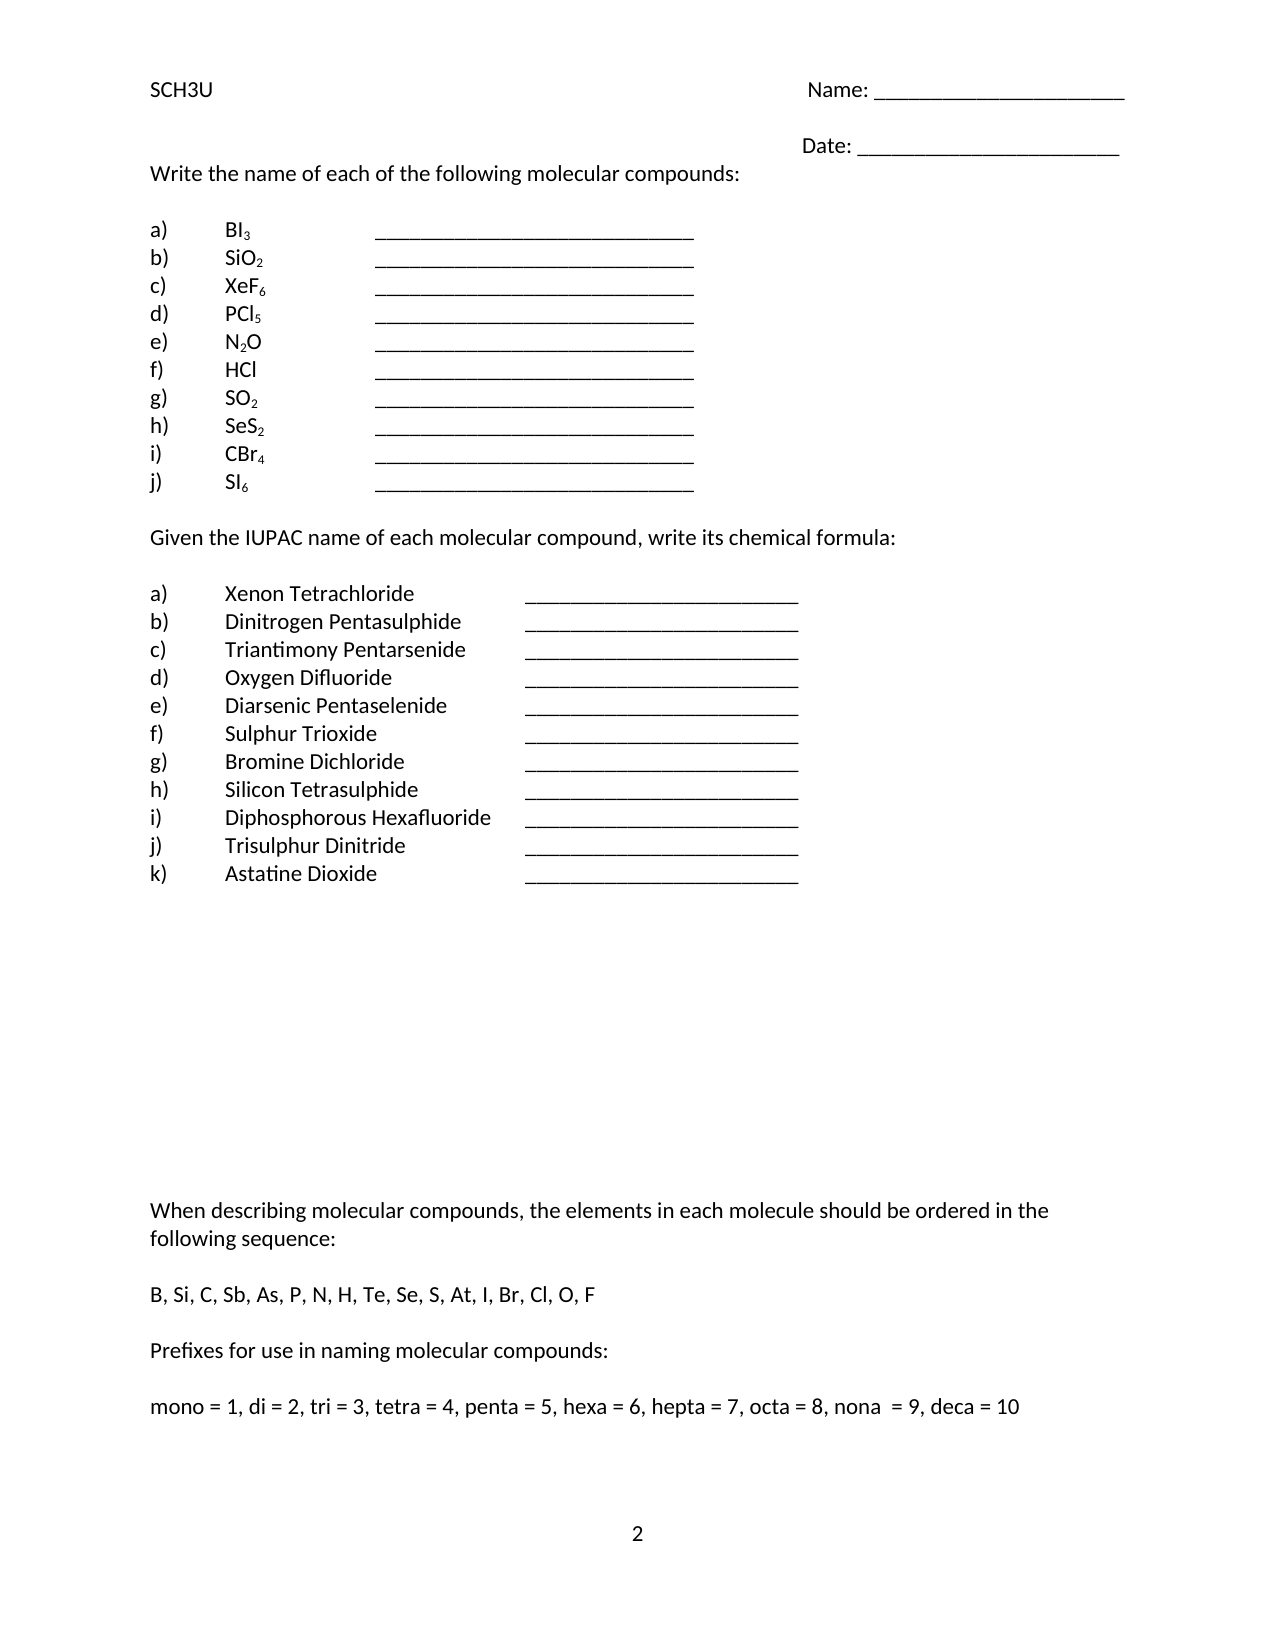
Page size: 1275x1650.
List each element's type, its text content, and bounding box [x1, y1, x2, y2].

text j) Trisulphur Dinitride ________________________ [150, 832, 1125, 859]
text B, Si, C, Sb, As, P, N, H, Te, Se, S, At, I, Br, Cl, O, F [150, 1280, 1125, 1308]
text mono = 1, di = 2, tri = 3, tetra = 4, penta = 5, hexa = 6, hepta = 7, octa = 8, nona = 9, deca = 10 [150, 1392, 1125, 1420]
text c) XeF6 ____________________________ [150, 271, 1125, 299]
text j) SI6 ____________________________ [150, 467, 1125, 495]
text i) Diphosphorous Hexafluoride ________________________ [150, 803, 1125, 832]
text g) Bromine Dichloride ________________________ [150, 747, 1125, 776]
text Write the name of each of the following molecular compounds: [150, 159, 1125, 187]
text d) PCl5 ____________________________ [150, 299, 1125, 327]
text When describing molecular compounds, the elements in each molecule should be ordered in the following sequence: [150, 1196, 1125, 1252]
text d) Oxygen Difluoride ________________________ [150, 663, 1125, 691]
text c) Triantimony Pentarsenide ________________________ [150, 635, 1125, 663]
text Prefixes for use in naming molecular compounds: [150, 1336, 1125, 1364]
text a) Xenon Tetrachloride ________________________ [150, 579, 1125, 607]
text g) SO2 ____________________________ [150, 383, 1125, 411]
text a) BI3 ____________________________ [150, 215, 1125, 243]
text k) Astatine Dioxide ________________________ [150, 859, 1125, 888]
text i) CBr4 ____________________________ [150, 439, 1125, 467]
text Given the IUPAC name of each molecular compound, write its chemical formula: [150, 523, 1125, 551]
text h) Silicon Tetrasulphide ________________________ [150, 776, 1125, 803]
text b) Dinitrogen Pentasulphide ________________________ [150, 607, 1125, 635]
text h) SeS2 ____________________________ [150, 411, 1125, 439]
text e) N2O ____________________________ [150, 327, 1125, 355]
text b) SiO2 ____________________________ [150, 243, 1125, 271]
text f) Sulphur Trioxide ________________________ [150, 719, 1125, 747]
text f) HCl ____________________________ [150, 355, 1125, 383]
text e) Diarsenic Pentaselenide ________________________ [150, 691, 1125, 719]
